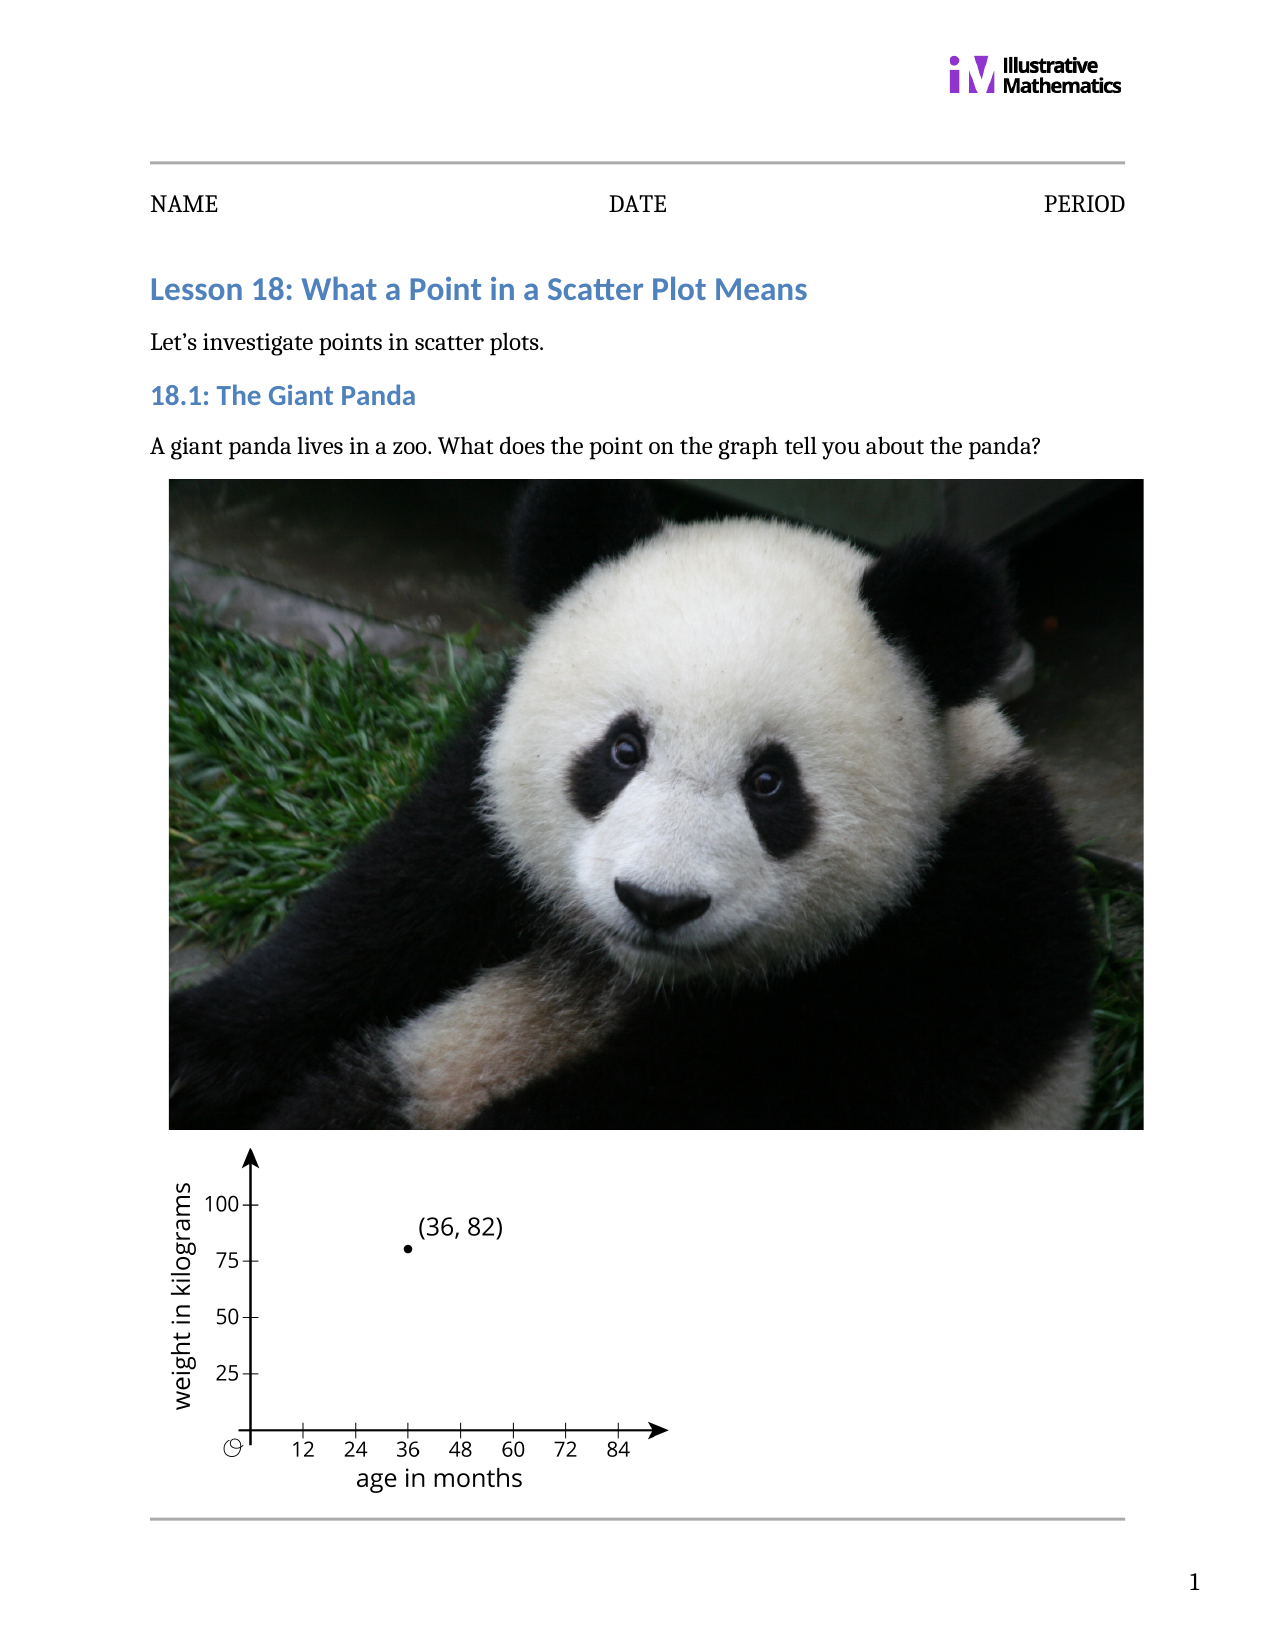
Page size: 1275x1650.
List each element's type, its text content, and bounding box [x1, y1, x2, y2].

picture [949, 55, 1121, 93]
picture [168, 1148, 669, 1494]
subtitle Lesson 18: What a Point in a Scatter Plot Means [150, 268, 1125, 309]
subtitle 18.1: The Giant Panda [150, 377, 1125, 413]
text Let’s investigate points in scatter plots. [150, 328, 1125, 357]
picture [168, 479, 1144, 1130]
text A giant panda lives in a zoo. What does the point on the graph tell you about the panda? [150, 432, 1125, 461]
